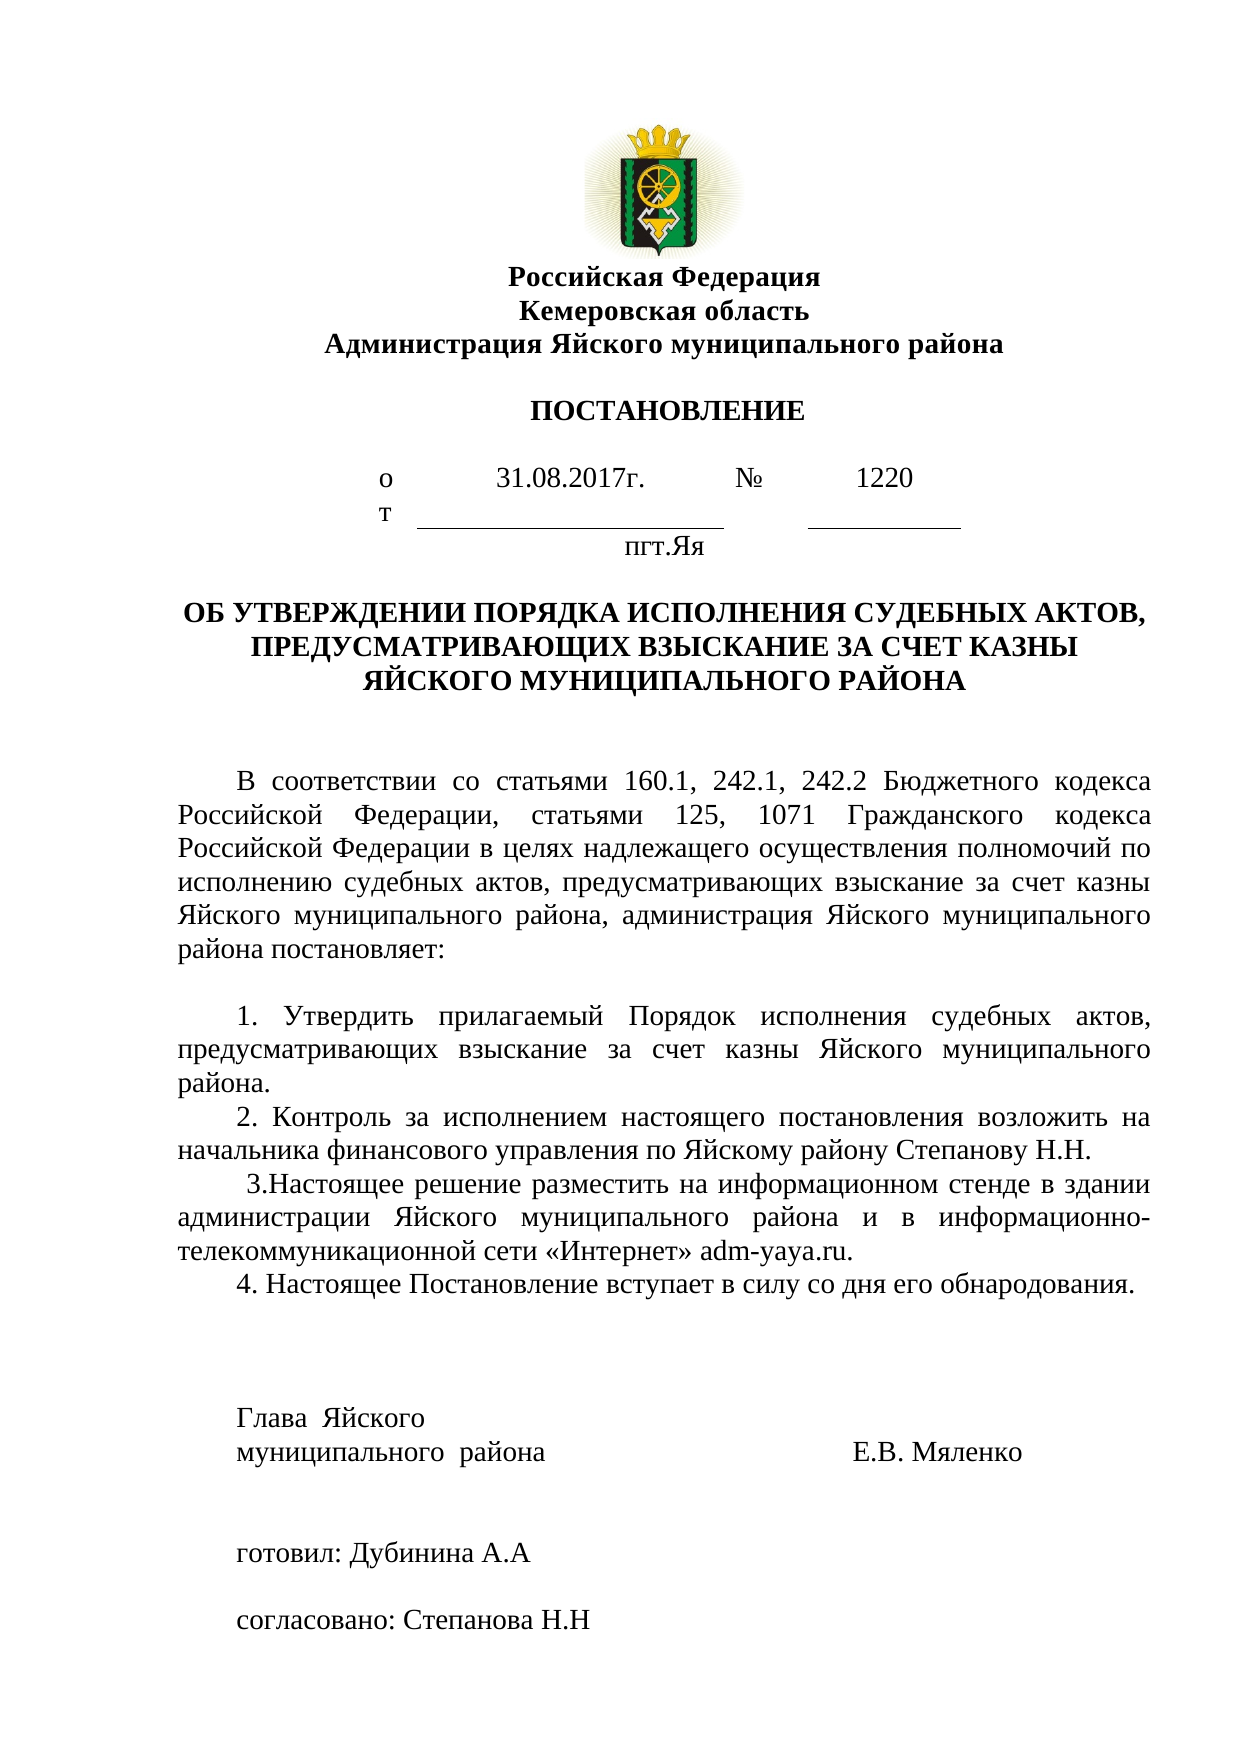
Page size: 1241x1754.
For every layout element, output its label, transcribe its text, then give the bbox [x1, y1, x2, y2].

picture [584, 118, 745, 259]
text готовил: Дубинина А.А [177, 1535, 1152, 1568]
table_header 1220 [808, 460, 961, 527]
table_header ОБ УТВЕРЖДЕНИИ ПОРЯДКА ИСПОЛНЕНИЯ СУДЕБНЫХ АКТОВ, ПРЕДУСМАТРИВАЮЩИХ ВЗЫСКАНИЕ ЗА СЧЕТ КАЗНЫ ЯЙСКОГО МУНИЦИПАЛЬНОГО РАЙОНА [166, 596, 1163, 730]
text Администрация Яйского муниципального района [177, 326, 1152, 360]
text согласовано: Степанова Н.Н [177, 1602, 1152, 1635]
text Кемеровская область [177, 293, 1152, 326]
table_header № [724, 460, 808, 527]
text ПОСТАНОВЛЕНИЕ [177, 393, 1152, 427]
text 1. Утвердить прилагаемый Порядок исполнения судебных актов, предусматривающих взыскание за счет казны Яйского муниципального района. [177, 998, 1152, 1099]
text В соответствии со статьями 160.1, 242.1, 242.2 Бюджетного кодекса Российской Федерации, статьями 125, 1071 Гражданского кодекса Российской Федерации в целях надлежащего осуществления полномочий по исполнению судебных актов, предусматривающих взыскание за счет казны Яйского муниципального района, администрация Яйского муниципального района постановляет: [177, 763, 1152, 964]
table_header от [368, 460, 417, 527]
text 3.Настоящее решение разместить на информационном стенде в здании администрации Яйского муниципального района и в информационно-телекоммуникационной сети «Интернет» adm-yaya.ru. [177, 1166, 1152, 1266]
text Глава Яйского [177, 1401, 1152, 1434]
text 2. Контроль за исполнением настоящего постановления возложить на начальника финансового управления по Яйскому району Степанову Н.Н. [177, 1099, 1152, 1166]
text муниципального района Е.В. Мяленко [177, 1434, 1152, 1468]
text 4. Настоящее Постановление вступает в силу со дня его обнародования. [177, 1266, 1152, 1300]
table_header 31.08.2017г. [417, 460, 724, 527]
text пгт.Яя [177, 528, 1152, 562]
text Российская Федерация [177, 259, 1152, 293]
